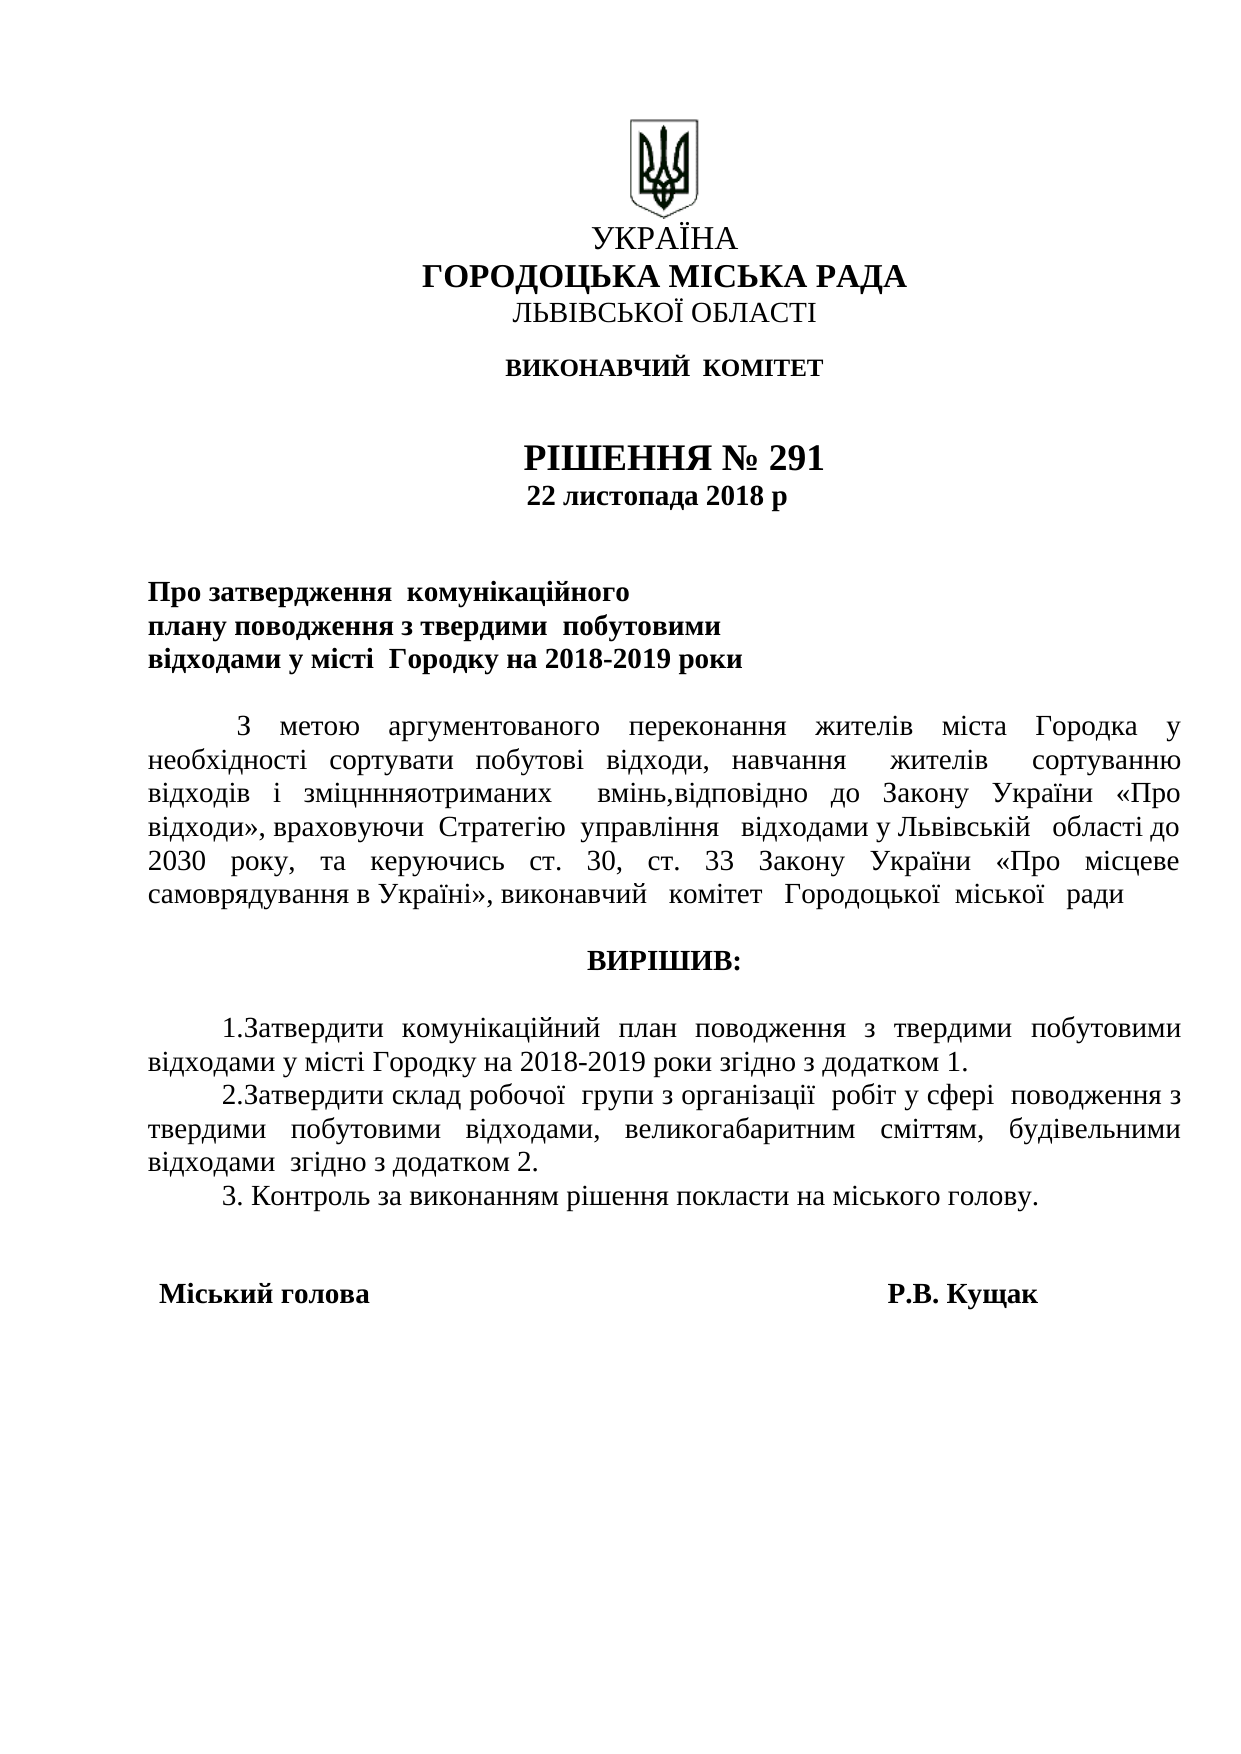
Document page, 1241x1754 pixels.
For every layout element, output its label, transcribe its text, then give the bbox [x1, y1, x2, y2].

text плану поводження з твердими побутовими [148, 608, 1181, 641]
text З метою аргументованого переконання жителів міста Городка у необхідності сортувати побутові відходи, навчання жителів сортуванню відходів і зміцннняотриманих вмінь,відповідно до Закону України «Про відходи», враховуючи Стратегію управління відходами у Львівській області до 2030 року, та керуючись ст. 30, ст. 33 Закону України «Про місцеве самоврядування в Україні», виконавчий комітет Городоцької міської ради [148, 708, 1181, 910]
text 22 листопада 2018 р [148, 478, 1166, 512]
table_header Міський голова Р.В. Кущак [117, 1276, 1137, 1358]
text відходами у місті Городку на 2018-2019 роки [148, 641, 1181, 675]
text 3. Контроль за виконанням рішення покласти на міського голову. [148, 1178, 1181, 1212]
text ГОРОДОЦЬКА МІСЬКА РАДА [148, 256, 1181, 295]
text ЛЬВІВСЬКОЇ ОБЛАСТІ [148, 295, 1181, 328]
text РІШЕННЯ № 291 [148, 435, 1200, 478]
text 1.Затвердити комунікаційний план поводження з твердими побутовими відходами у місті Городку на 2018-2019 роки згідно з додатком 1. [148, 1010, 1181, 1077]
text Про затвердження комунікаційного [148, 574, 1200, 608]
text УКРАЇНА [148, 218, 1181, 256]
text 2.Затвердити склад робочої групи з організації робіт у сфері поводження з твердими побутовими відходами, великогабаритним сміттям, будівельними відходами згідно з додатком 2. [148, 1077, 1181, 1178]
text ВИРІШИВ: [148, 943, 1181, 977]
picture [629, 118, 700, 219]
subtitle ВИКОНАВЧИЙ КОМІТЕТ [148, 353, 1181, 382]
